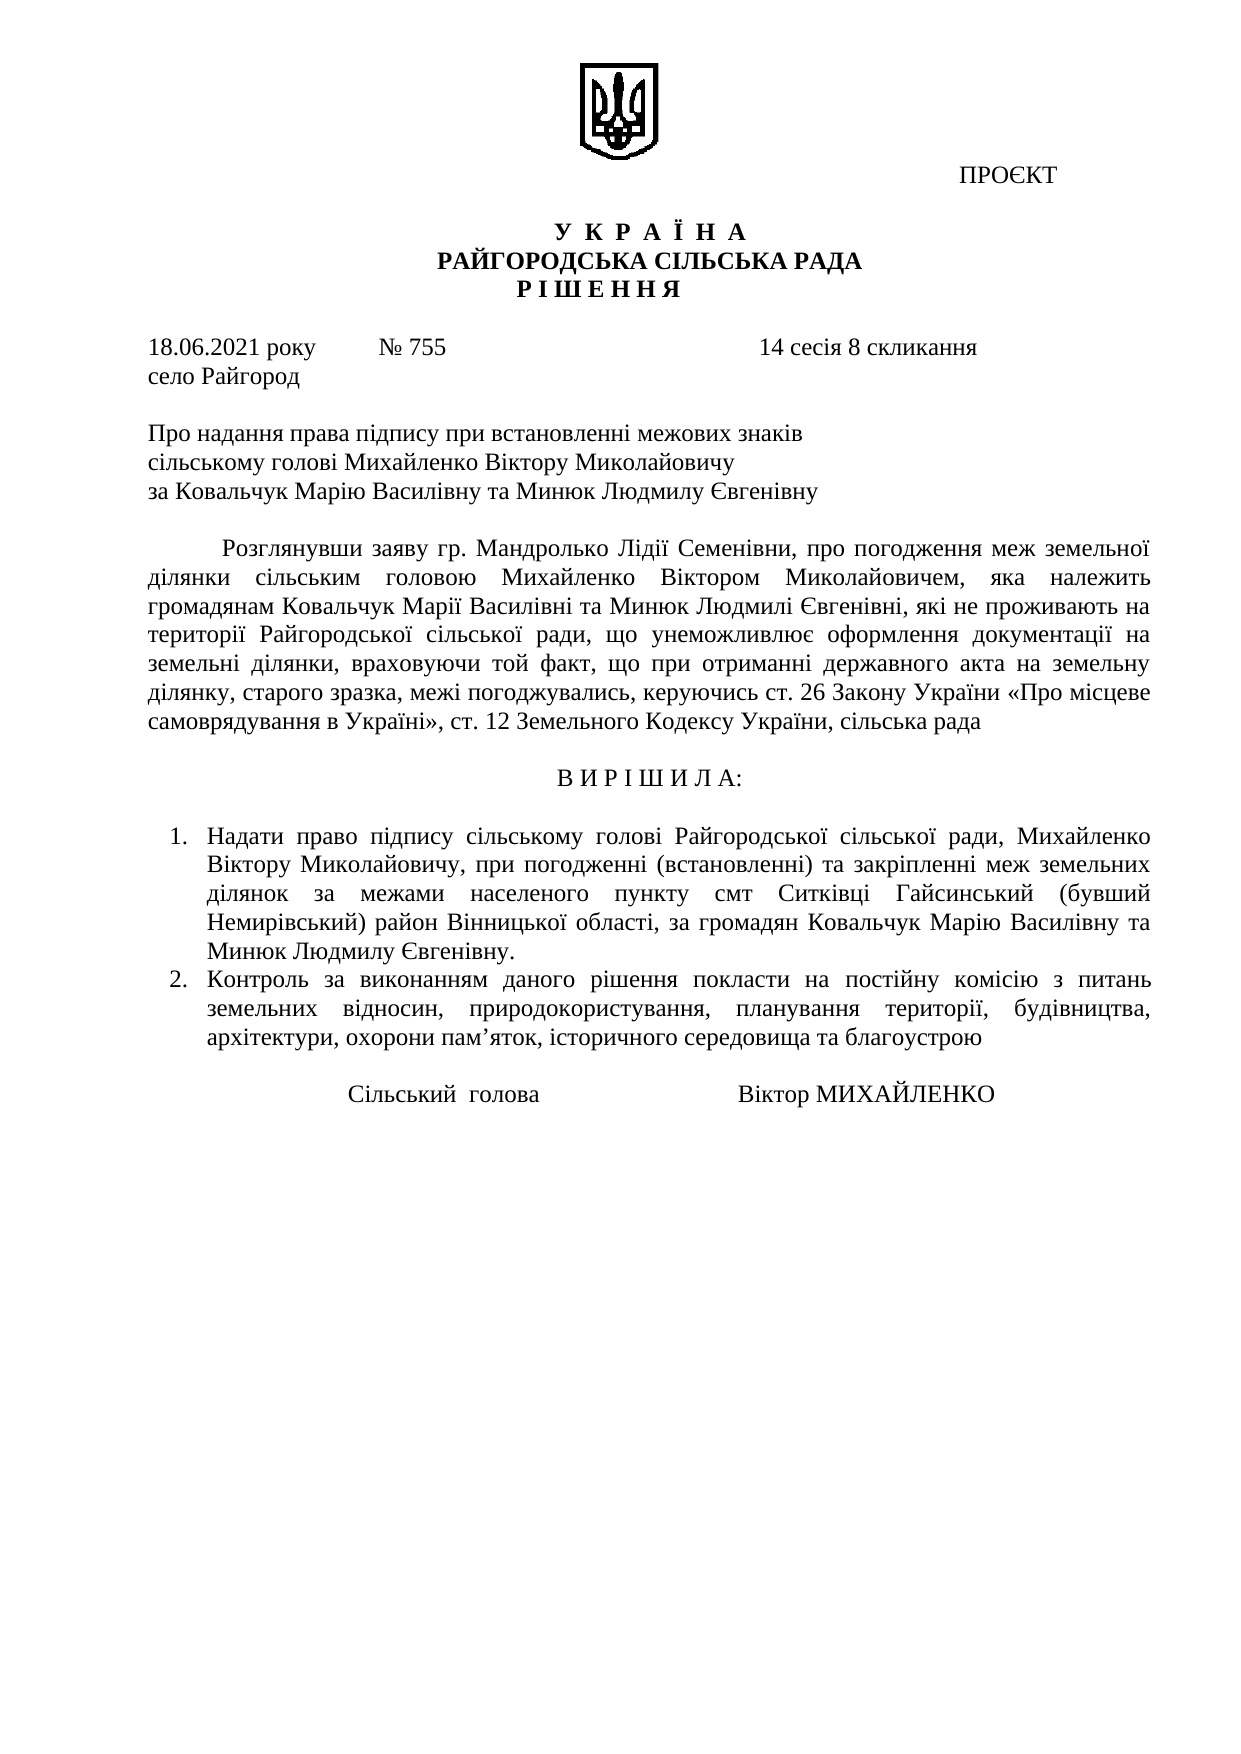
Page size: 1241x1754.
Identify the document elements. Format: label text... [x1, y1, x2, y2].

text 18.06.2021 року № 755 14 cесія 8 скликання [148, 332, 1152, 361]
title У К Р А Ї Н А [148, 217, 1152, 246]
text село Райгород [148, 361, 1152, 389]
subtitle РАЙГОРОДСЬКА СІЛЬСЬКА РАДА [148, 246, 1152, 274]
list Контроль за виконанням даного рішення покласти на постійну комісію з питань земельних відносин, природокористування, планування території, будівництва, архітектури, охорони пам’яток, історичного середовища та благоустрою [169, 964, 1152, 1051]
text сільському голові Михайленко Віктору Миколайовичу [148, 447, 1152, 476]
text за Ковальчук Марію Василівну та Минюк Людмилу Євгенівну [148, 476, 1152, 504]
text Розглянувши заяву гр. Мандролько Лідії Семенівни, про погодження меж земельної ділянки сільським головою Михайленко Віктором Миколайовичем, яка належить громадянам Ковальчук Марії Василівні та Минюк Людмилі Євгенівні, які не проживають на території Райгородської сільської ради, що унеможливлює оформлення документації на земельні ділянки, враховуючи той факт, що при отриманні державного акта на земельну ділянку, старого зразка, межі погоджувались, керуючись ст. 26 Закону України «Про місцеве самоврядування в Україні», ст. 12 Земельного Кодексу України, сільська рада [148, 533, 1152, 734]
subtitle Р І Ш Е Н Н Я [443, 274, 1152, 303]
text Сільський голова Віктор МИХАЙЛЕНКО [148, 1079, 1152, 1108]
list Надати право підпису сільському голові Райгородської сільської ради, Михайленко Віктору Миколайовичу, при погодженні (встановленні) та закріпленні меж земельних ділянок за межами населеного пункту смт Ситківці Гайсинський (бувший Немирівський) район Вінницької області, за громадян Ковальчук Марію Василівну та Минюк Людмилу Євгенівну. [169, 821, 1152, 964]
text Про надання права підпису при встановленні межових знаків [148, 418, 1152, 447]
text В И Р І Ш И Л А: [148, 763, 1152, 792]
text ПРОЄКТ [148, 88, 1152, 189]
picture [578, 61, 659, 161]
